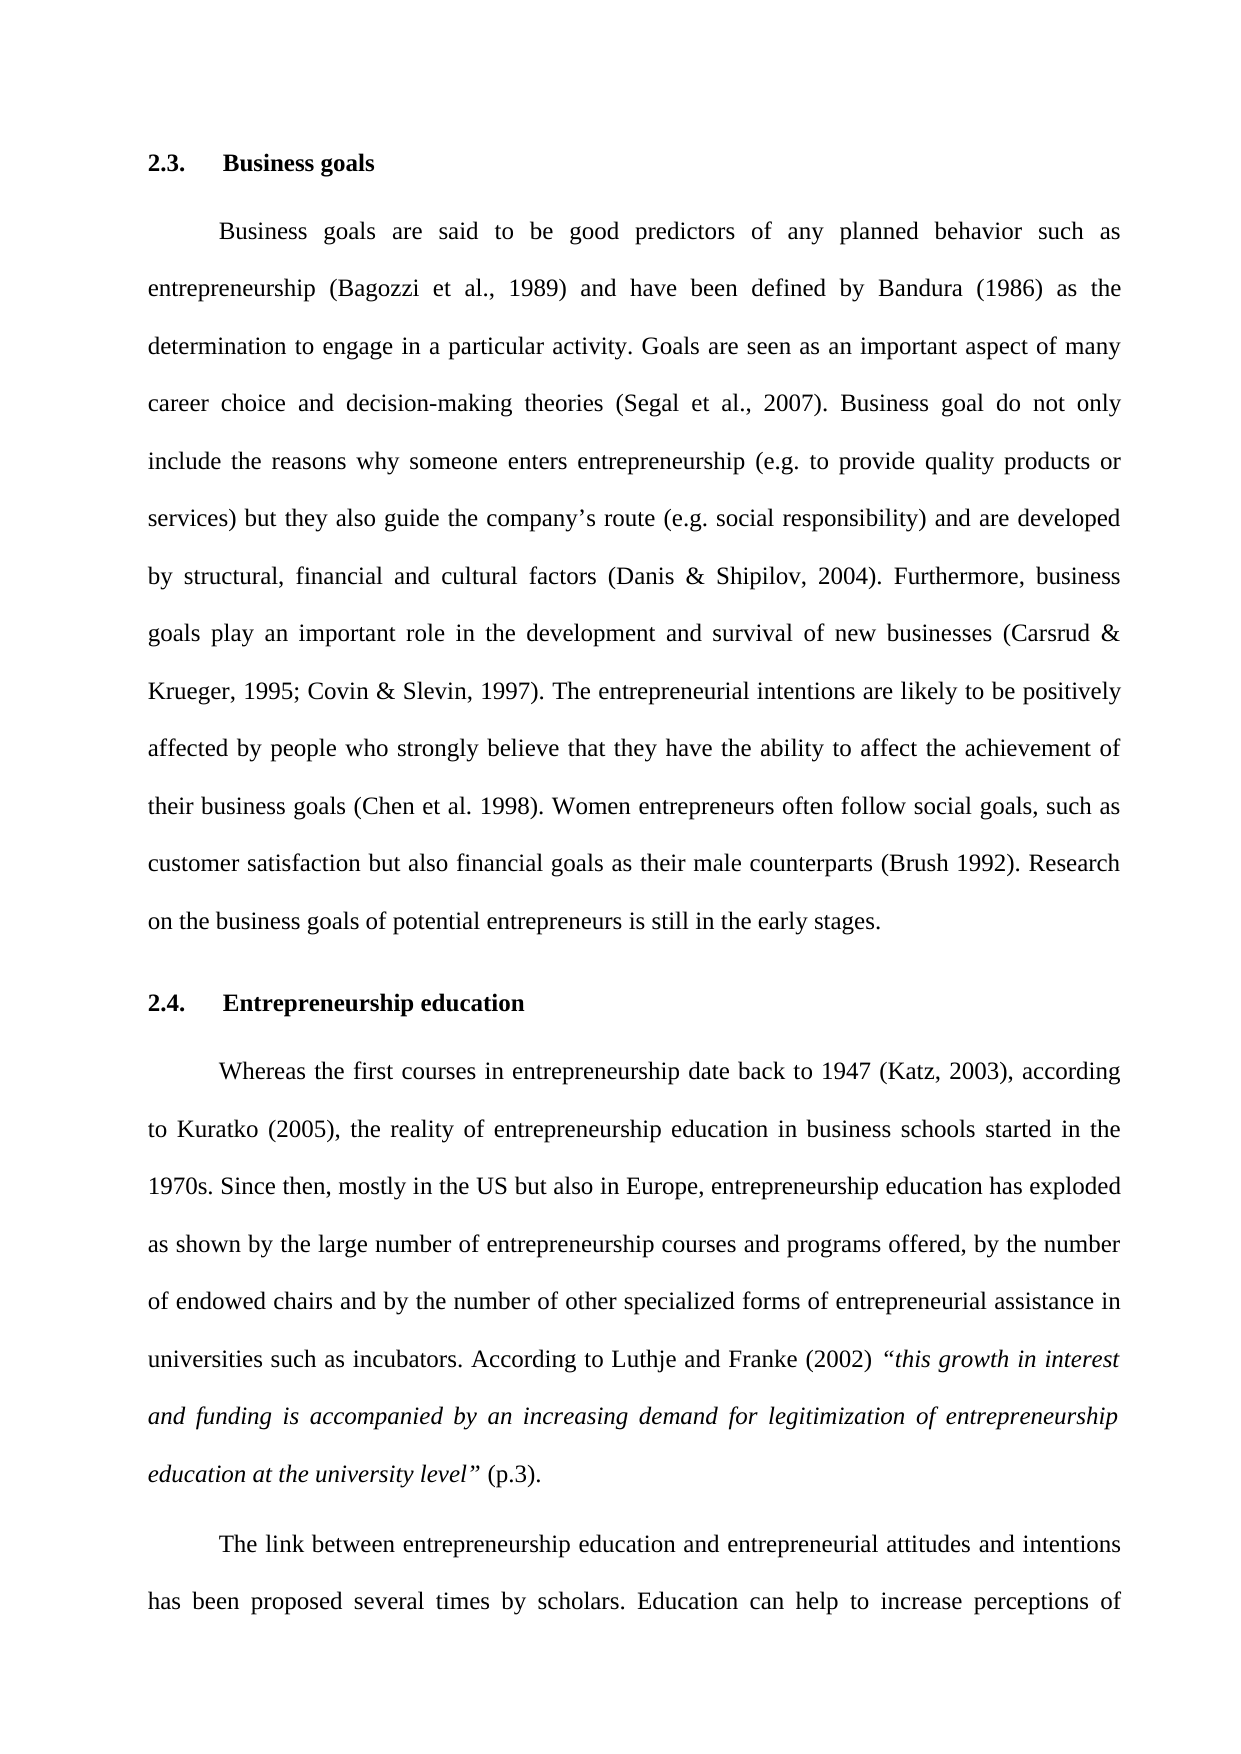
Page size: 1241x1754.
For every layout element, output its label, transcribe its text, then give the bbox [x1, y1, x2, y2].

text Whereas the first courses in entrepreneurship date back to 1947 (Katz, 2003), according to Kuratko (2005), the reality of entrepreneurship education in business schools started in the 1970s. Since then, mostly in the US but also in Europe, entrepreneurship education has exploded as shown by the large number of entrepreneurship courses and programs offered, by the number of endowed chairs and by the number of other specialized forms of entrepreneurial assistance in universities such as incubators. According to Luthje and Franke (2002) “this growth in interest and funding is accompanied by an increasing demand for legitimization of entrepreneurship education at the university level” (p.3). [148, 1056, 1122, 1488]
subtitle Entrepreneurship education [148, 988, 1122, 1017]
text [148, 1529, 1122, 1615]
text Business goals are said to be good predictors of any planned behavior such as entrepreneurship (Bagozzi et al., 1989) and have been defined by Bandura (1986) as the determination to engage in a particular activity. Goals are seen as an important aspect of many career choice and decision-making theories (Segal et al., 2007). Business goal do not only include the reasons why someone enters entrepreneurship (e.g. to provide quality products or services) but they also guide the company’s route (e.g. social responsibility) and are developed by structural, financial and cultural factors (Danis & Shipilov, 2004). Furthermore, business goals play an important role in the development and survival of new businesses (Carsrud & Krueger, 1995; Covin & Slevin, 1997). The entrepreneurial intentions are likely to be positively affected by people who strongly believe that they have the ability to affect the achievement of their business goals (Chen et al. 1998). Women entrepreneurs often follow social goals, such as customer satisfaction but also financial goals as their male counterparts (Brush 1992). Research on the business goals of potential entrepreneurs is still in the early stages. [148, 216, 1122, 934]
subtitle Business goals [148, 148, 1122, 176]
